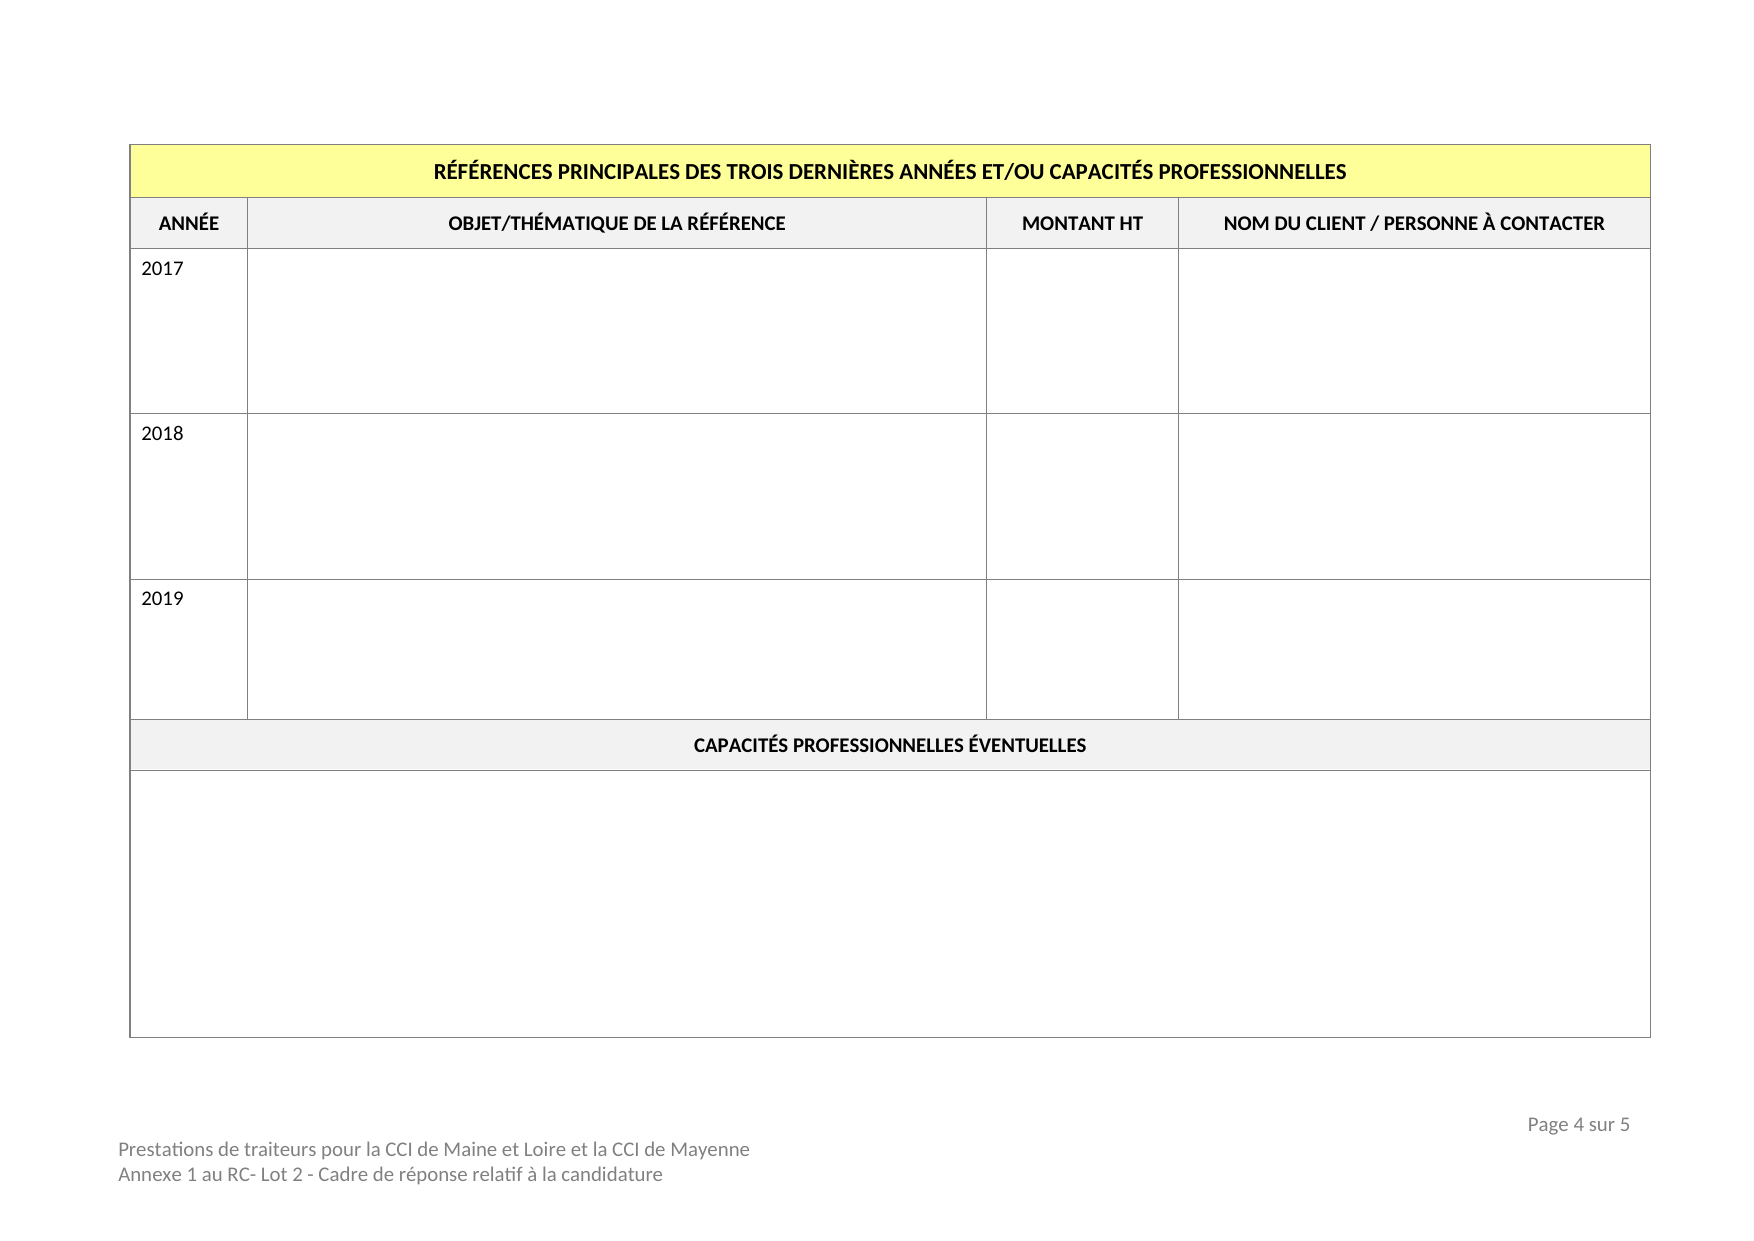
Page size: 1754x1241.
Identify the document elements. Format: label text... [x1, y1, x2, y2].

table_cell Objet/thématique de la référence [248, 198, 986, 248]
table_cell 2019 [131, 580, 247, 719]
table_cell [987, 414, 1178, 579]
table_cell [131, 771, 1650, 1037]
table_cell [248, 580, 986, 719]
table_cell 2017 [131, 249, 247, 413]
table_cell [248, 414, 986, 579]
table_cell [248, 249, 986, 413]
table_cell [1179, 580, 1650, 719]
table_cell [1179, 414, 1650, 579]
table_cell [987, 249, 1178, 413]
table_cell Montant HT [987, 198, 1178, 248]
table_header RéféRENCES PRINCIPALES DES TROIS DERNIèRES ANNéES ET/OU CAPACITéS PROFESSIONNELLES [131, 145, 1650, 197]
table_cell [987, 580, 1178, 719]
table_cell Capacités professionnelles éventuelles [131, 720, 1650, 769]
table_cell 2018 [131, 414, 247, 579]
table_cell Nom du client / Personne à contacter [1179, 198, 1650, 248]
table_cell Année [131, 198, 247, 248]
table_cell [1179, 249, 1650, 413]
